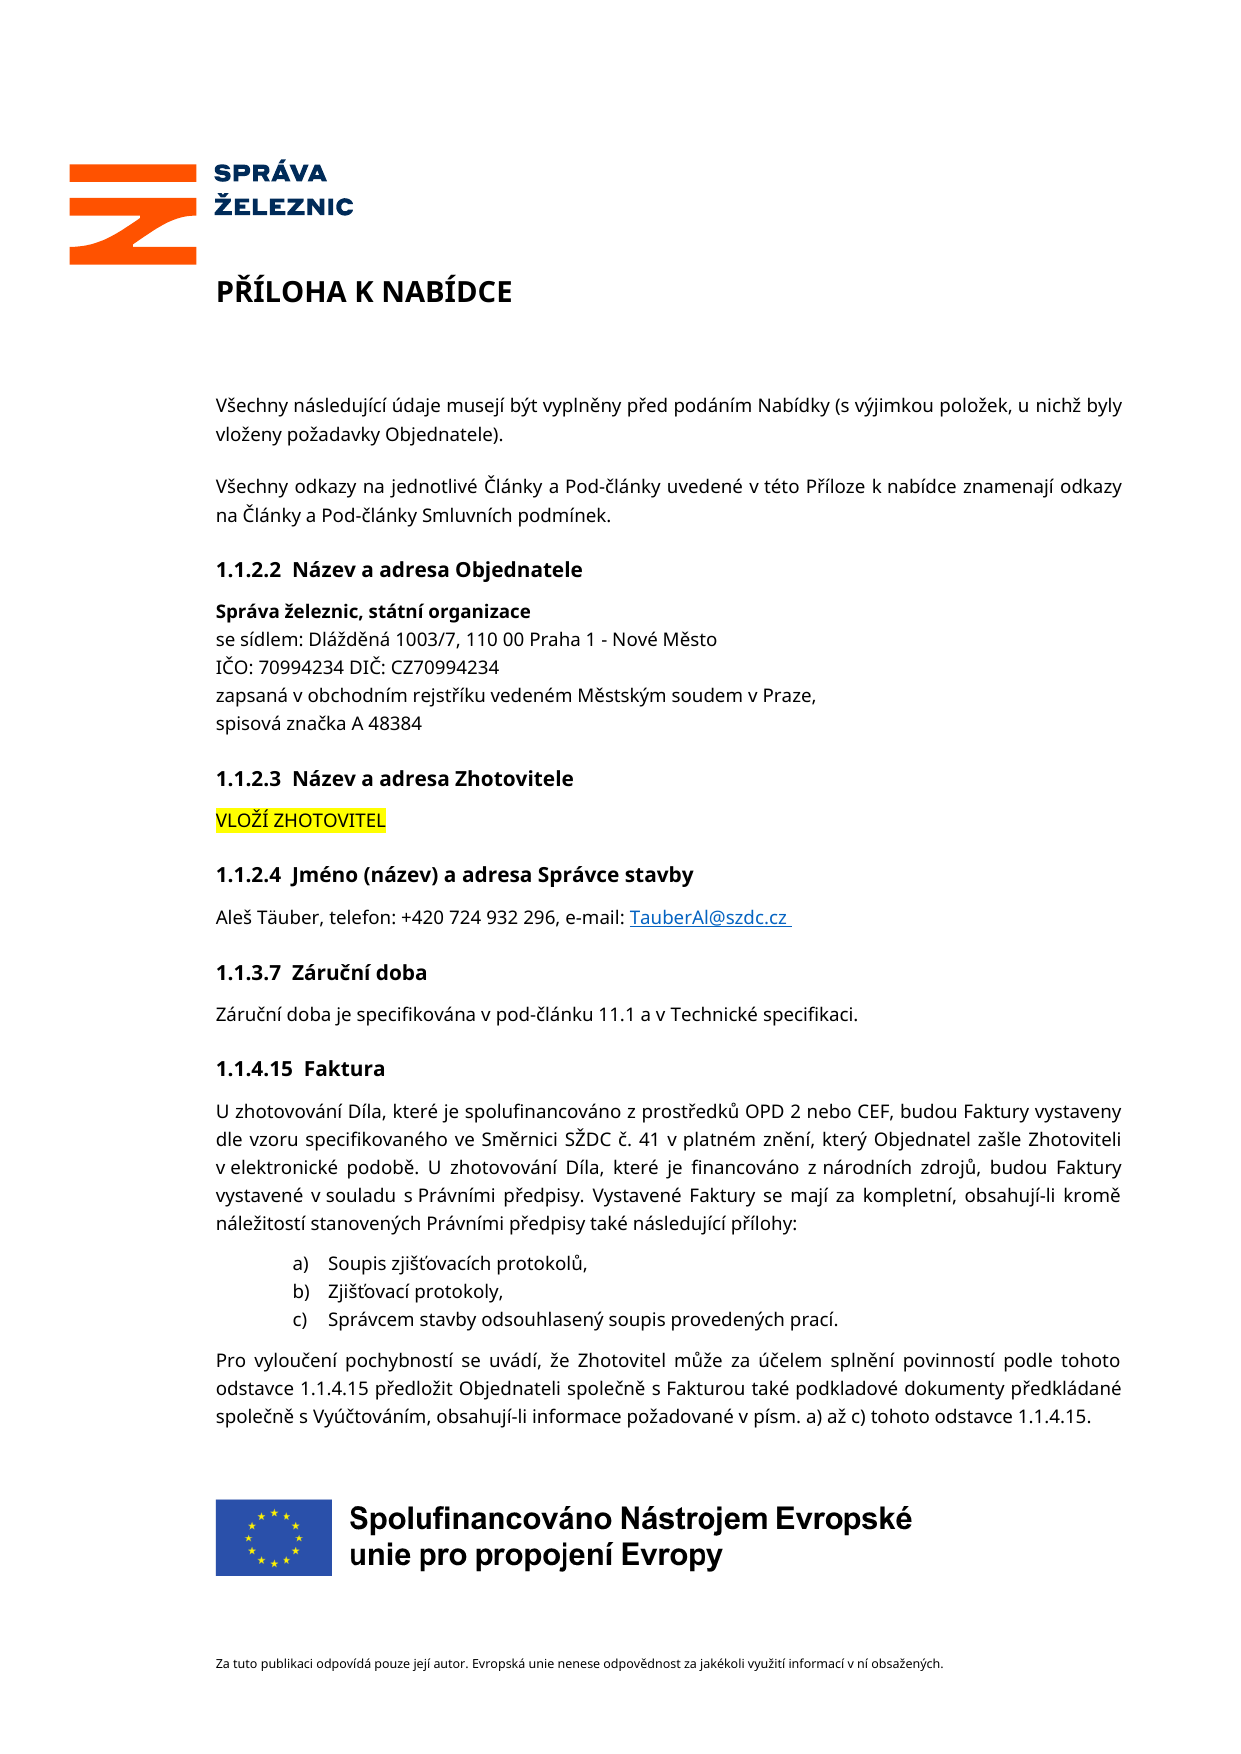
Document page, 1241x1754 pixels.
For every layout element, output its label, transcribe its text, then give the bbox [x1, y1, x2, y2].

text Správa železnic, státní organizace [216, 599, 1122, 624]
text Všechny následující údaje musejí být vyplněny před podáním Nabídky (s výjimkou položek, u nichž byly vloženy požadavky Objednatele). [216, 393, 1122, 446]
text 1.1.2.2 Název a adresa Objednatele [216, 555, 1122, 583]
text Pro vyloučení pochybností se uvádí, že Zhotovitel může za účelem splnění povinností podle tohoto odstavce 1.1.4.15 předložit Objednateli společně s Fakturou také podkladové dokumenty předkládané společně s Vyúčtováním, obsahují-li informace požadované v písm. a) až c) tohoto odstavce 1.1.4.15. [216, 1347, 1122, 1429]
text Zjišťovací protokoly, [292, 1279, 1122, 1304]
text U zhotovování Díla, které je spolufinancováno z prostředků OPD 2 nebo CEF, budou Faktury vystaveny dle vzoru specifikovaného ve Směrnici SŽDC č. 41 v platném znění, který Objednatel zašle Zhotoviteli v elektronické podobě. U zhotovování Díla, které je financováno z národních zdrojů, budou Faktury vystavené v souladu s Právními předpisy. Vystavené Faktury se mají za kompletní, obsahují-li kromě náležitostí stanovených Právními předpisy také následující přílohy: [216, 1098, 1122, 1236]
picture [215, 1499, 915, 1576]
text 1.1.4.15 Faktura [216, 1054, 1122, 1083]
text IČO: 70994234 DIČ: CZ70994234 [216, 655, 1122, 680]
text VLOŽÍ ZHOTOVITEL [216, 807, 1122, 833]
text se sídlem: Dlážděná 1003/7, 110 00 Praha 1 - Nové Město [216, 627, 1122, 652]
text Správcem stavby odsouhlasený soupis provedených prací. [292, 1307, 1122, 1332]
text zapsaná v obchodním rejstříku vedeném Městským soudem v Praze, [216, 683, 1122, 708]
text Soupis zjišťovacích protokolů, [292, 1251, 1122, 1276]
text 1.1.3.7 Záruční doba [216, 958, 1122, 986]
text PŘÍLOHA K NABÍDCE [216, 271, 1122, 311]
text Aleš Täuber, telefon: +420 724 932 296, e-mail: TauberAl@szdc.cz [216, 904, 1122, 930]
text 1.1.2.3 Název a adresa Zhotovitele [216, 764, 1122, 792]
text 1.1.2.4 Jméno (název) a adresa Správce stavby [216, 861, 1122, 889]
text spisová značka A 48384 [216, 711, 1122, 736]
text Všechny odkazy na jednotlivé Články a Pod-články uvedené v této Příloze k nabídce znamenají odkazy na Články a Pod-články Smluvních podmínek. [216, 474, 1122, 527]
text Záruční doba je specifikována v pod-článku 11.1 a v Technické specifikaci. [216, 1001, 1122, 1027]
